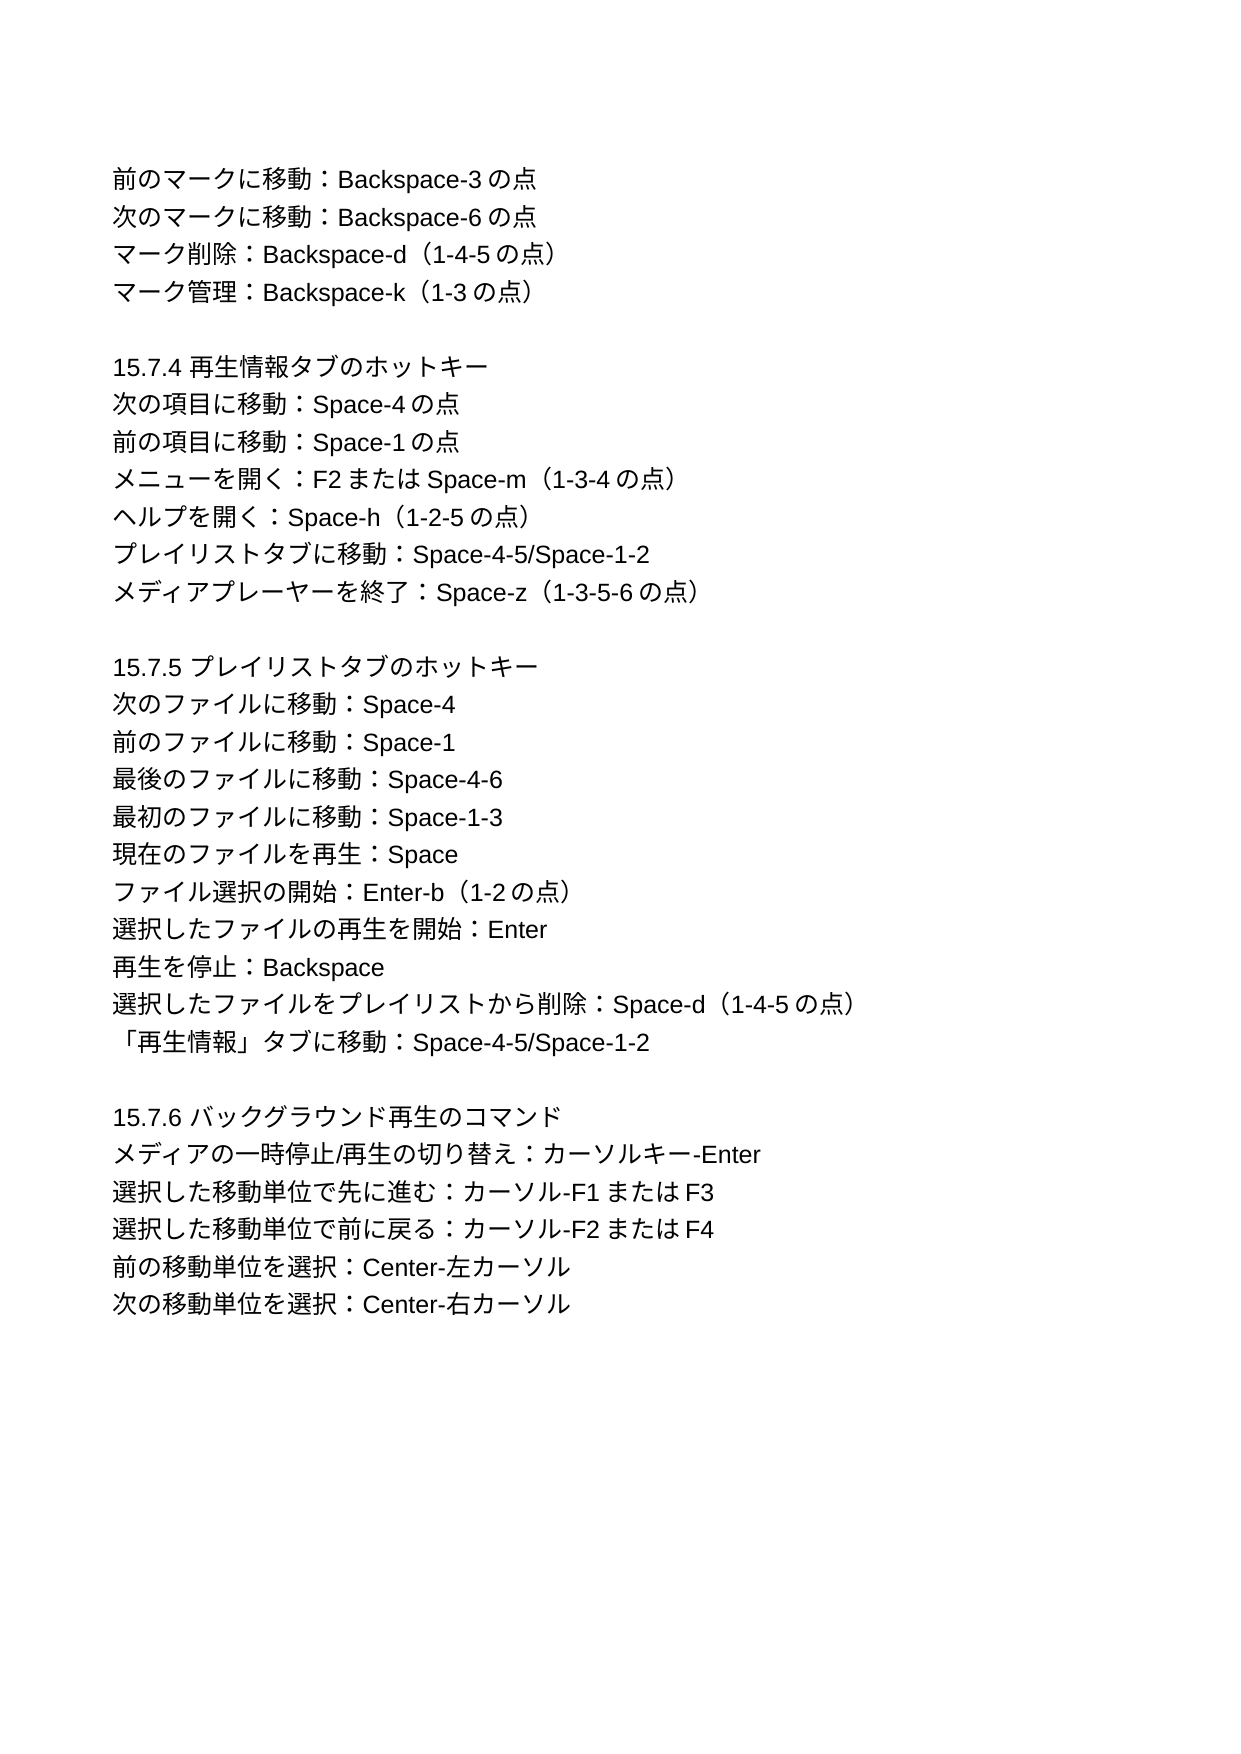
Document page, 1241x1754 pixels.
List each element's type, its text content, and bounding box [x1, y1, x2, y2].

text 次のファイルに移動：Space-4 [112, 684, 1128, 722]
text 選択したファイルの再生を開始：Enter [112, 909, 1128, 947]
subtitle プレイリストタブのホットキー [112, 647, 1128, 684]
text ファイル選択の開始：Enter-b（1-2の点） [112, 872, 1128, 909]
text 現在のファイルを再生：Space [112, 834, 1128, 872]
text 次の移動単位を選択：Center-右カーソル [112, 1284, 1128, 1322]
text 最初のファイルに移動：Space-1-3 [112, 797, 1128, 834]
text メディアの一時停止/再生の切り替え：カーソルキー-Enter [112, 1134, 1128, 1172]
text メディアプレーヤーを終了：Space-z（1-3-5-6の点） [112, 572, 1128, 609]
subtitle バックグラウンド再生のコマンド [112, 1097, 1128, 1134]
subtitle 再生情報タブのホットキー [112, 347, 1128, 384]
text 次のマークに移動：Backspace-6の点 [112, 197, 1128, 234]
text 選択した移動単位で先に進む：カーソル-F1またはF3 [112, 1172, 1128, 1209]
text 前の項目に移動：Space-1の点 [112, 422, 1128, 459]
text 次の項目に移動：Space-4の点 [112, 384, 1128, 422]
text 「再生情報」タブに移動：Space-4-5/Space-1-2 [112, 1022, 1128, 1059]
text 前のマークに移動：Backspace-3の点 [112, 159, 1128, 197]
text 再生を停止：Backspace [112, 947, 1128, 984]
text 前のファイルに移動：Space-1 [112, 722, 1128, 759]
text 選択したファイルをプレイリストから削除：Space-d（1-4-5の点） [112, 984, 1128, 1022]
text マーク削除：Backspace-d（1-4-5の点） [112, 234, 1128, 272]
text 前の移動単位を選択：Center-左カーソル [112, 1247, 1128, 1284]
text 選択した移動単位で前に戻る：カーソル-F2またはF4 [112, 1209, 1128, 1247]
text 最後のファイルに移動：Space-4-6 [112, 759, 1128, 797]
text プレイリストタブに移動：Space-4-5/Space-1-2 [112, 534, 1128, 572]
text マーク管理：Backspace-k（1-3の点） [112, 272, 1128, 309]
text メニューを開く：F2またはSpace-m（1-3-4の点） [112, 459, 1128, 497]
text ヘルプを開く：Space-h（1-2-5の点） [112, 497, 1128, 534]
